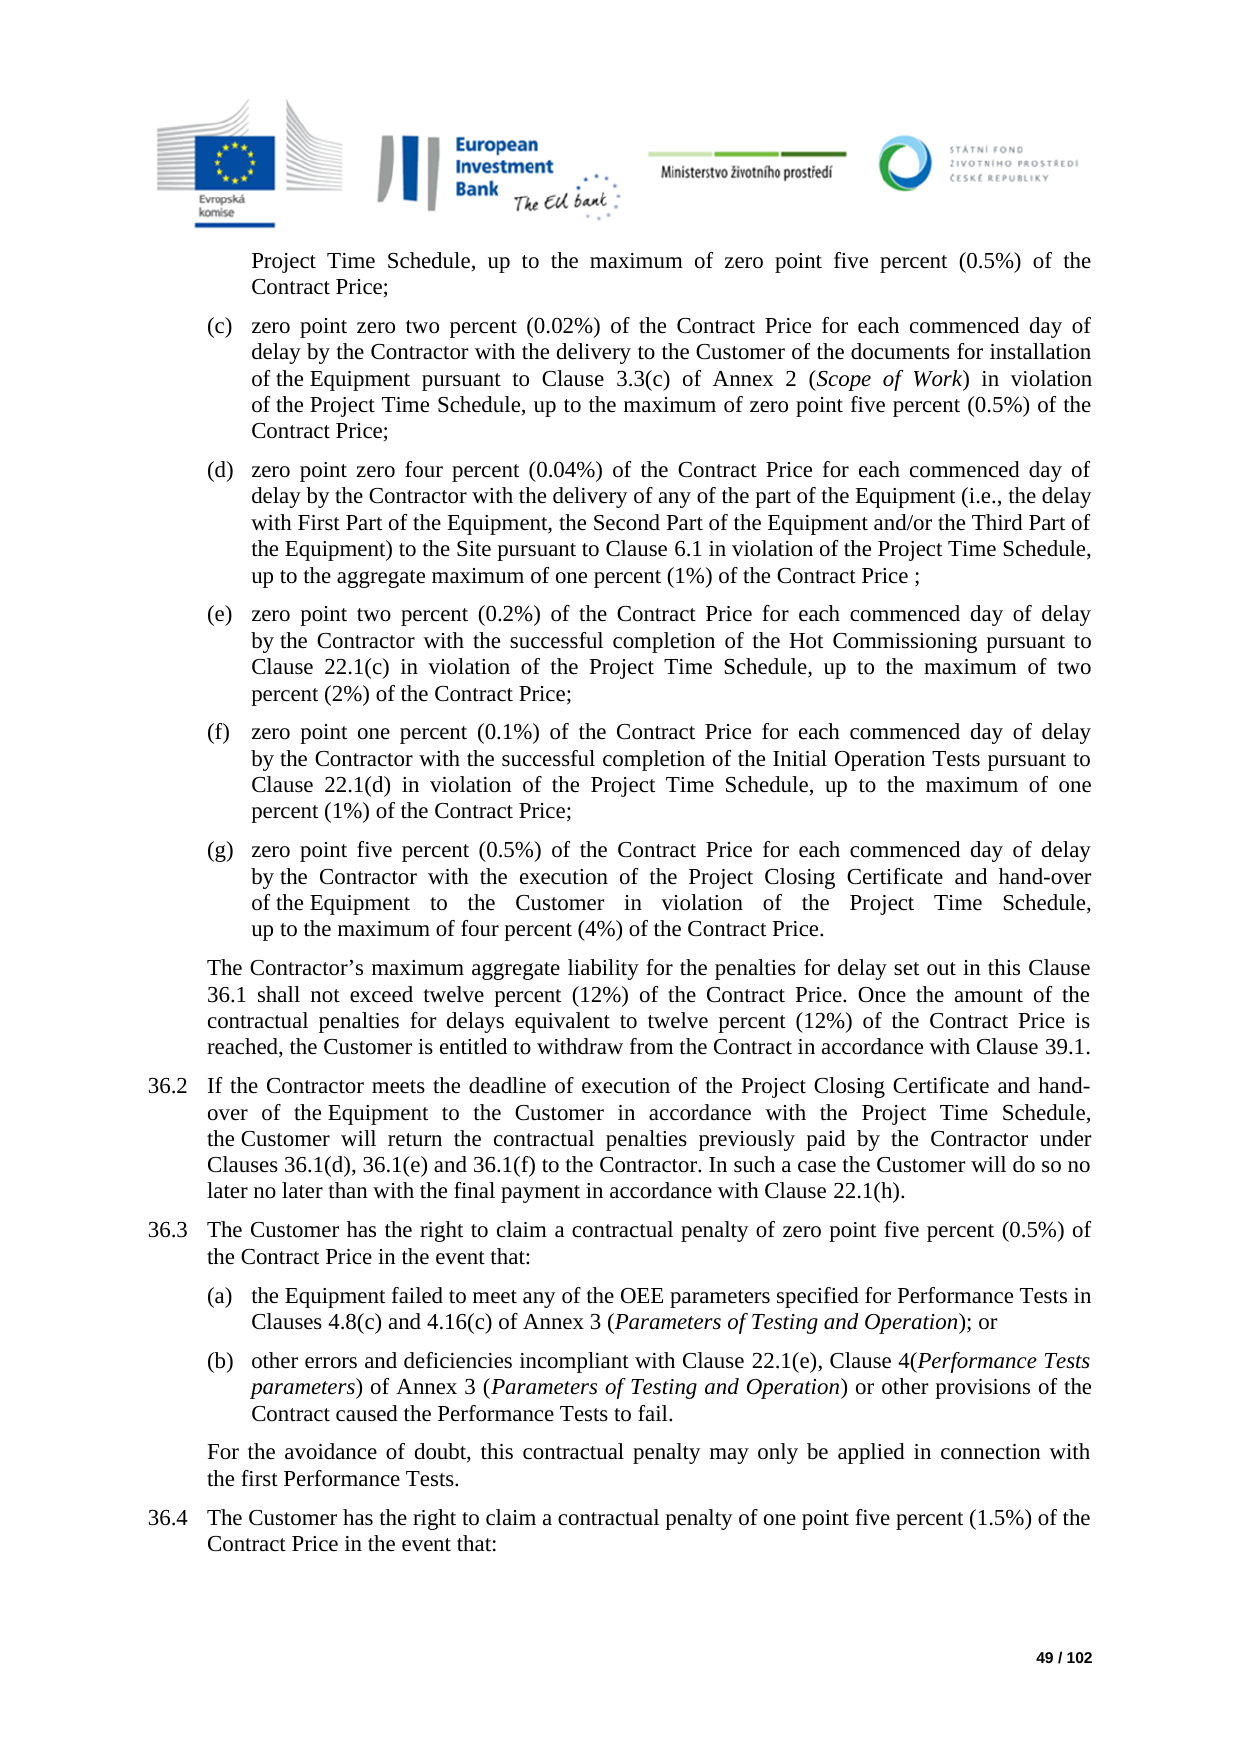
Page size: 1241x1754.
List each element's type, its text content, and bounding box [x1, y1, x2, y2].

text The Customer has the right to claim a contractual penalty of zero point five percent (0.5%) of the Contract Price in the event that: [148, 1216, 1092, 1269]
text The Contractor’s maximum aggregate liability for the penalties for delay set out in this Clause 36.1 shall not exceed twelve percent (12%) of the Contract Price. Once the amount of the contractual penalties for delays equivalent to twelve percent (12%) of the Contract Price is reached, the Customer is entitled to withdraw from the Contract in accordance with Clause 39.1. [207, 954, 1092, 1060]
text zero point two percent (0.2%) of the Contract Price for each commenced day of delay by the Contractor with the successful completion of the Hot Commissioning pursuant to Clause 22.1(c) in violation of the Project Time Schedule, up to the maximum of two percent (2%) of the Contract Price; [207, 601, 1092, 706]
picture [147, 87, 1093, 235]
text The Customer has the right to claim a contractual penalty of one point five percent (1.5%) of the Contract Price in the event that: [148, 1504, 1092, 1556]
text zero point zero two percent (0.02%) of the Contract Price for each commenced day of delay by the Contractor with the delivery to the Customer of the documents for installation of the Equipment pursuant to Clause 3.3(c) of Annex 2 (Scope of Work) in violation of the Project Time Schedule, up to the maximum of zero point five percent (0.5%) of the Contract Price; [207, 312, 1092, 444]
text zero point zero four percent (0.04%) of the Contract Price for each commenced day of delay by the Contractor with the delivery of any of the part of the Equipment (i.e., the delay with First Part of the Equipment, the Second Part of the Equipment and/or the Third Part of the Equipment) to the Site pursuant to Clause 6.1 in violation of the Project Time Schedule, up to the aggregate maximum of one percent (1%) of the Contract Price ; [207, 456, 1092, 588]
text For the avoidance of doubt, this contractual penalty may only be applied in connection with the first Performance Tests. [207, 1438, 1092, 1491]
text zero point one percent (0.1%) of the Contract Price for each commenced day of delay by the Contractor with the successful completion of the Initial Operation Tests pursuant to Clause 22.1(d) in violation of the Project Time Schedule, up to the maximum of one percent (1%) of the Contract Price; [207, 718, 1092, 824]
text zero point five percent (0.5%) of the Contract Price for each commenced day of delay by the Contractor with the execution of the Project Closing Certificate and hand-over of the Equipment to the Customer in violation of the Project Time Schedule, up to the maximum of four percent (4%) of the Contract Price. [207, 836, 1092, 942]
text If the Contractor meets the deadline of execution of the Project Closing Certificate and hand-over of the Equipment to the Customer in accordance with the Project Time Schedule, the Customer will return the contractual penalties previously paid by the Contractor under Clauses 36.1(d), 36.1(e) and 36.1(f) to the Contractor. In such a case the Customer will do so no later no later than with the final payment in accordance with Clause 22.1(h). [148, 1072, 1092, 1204]
